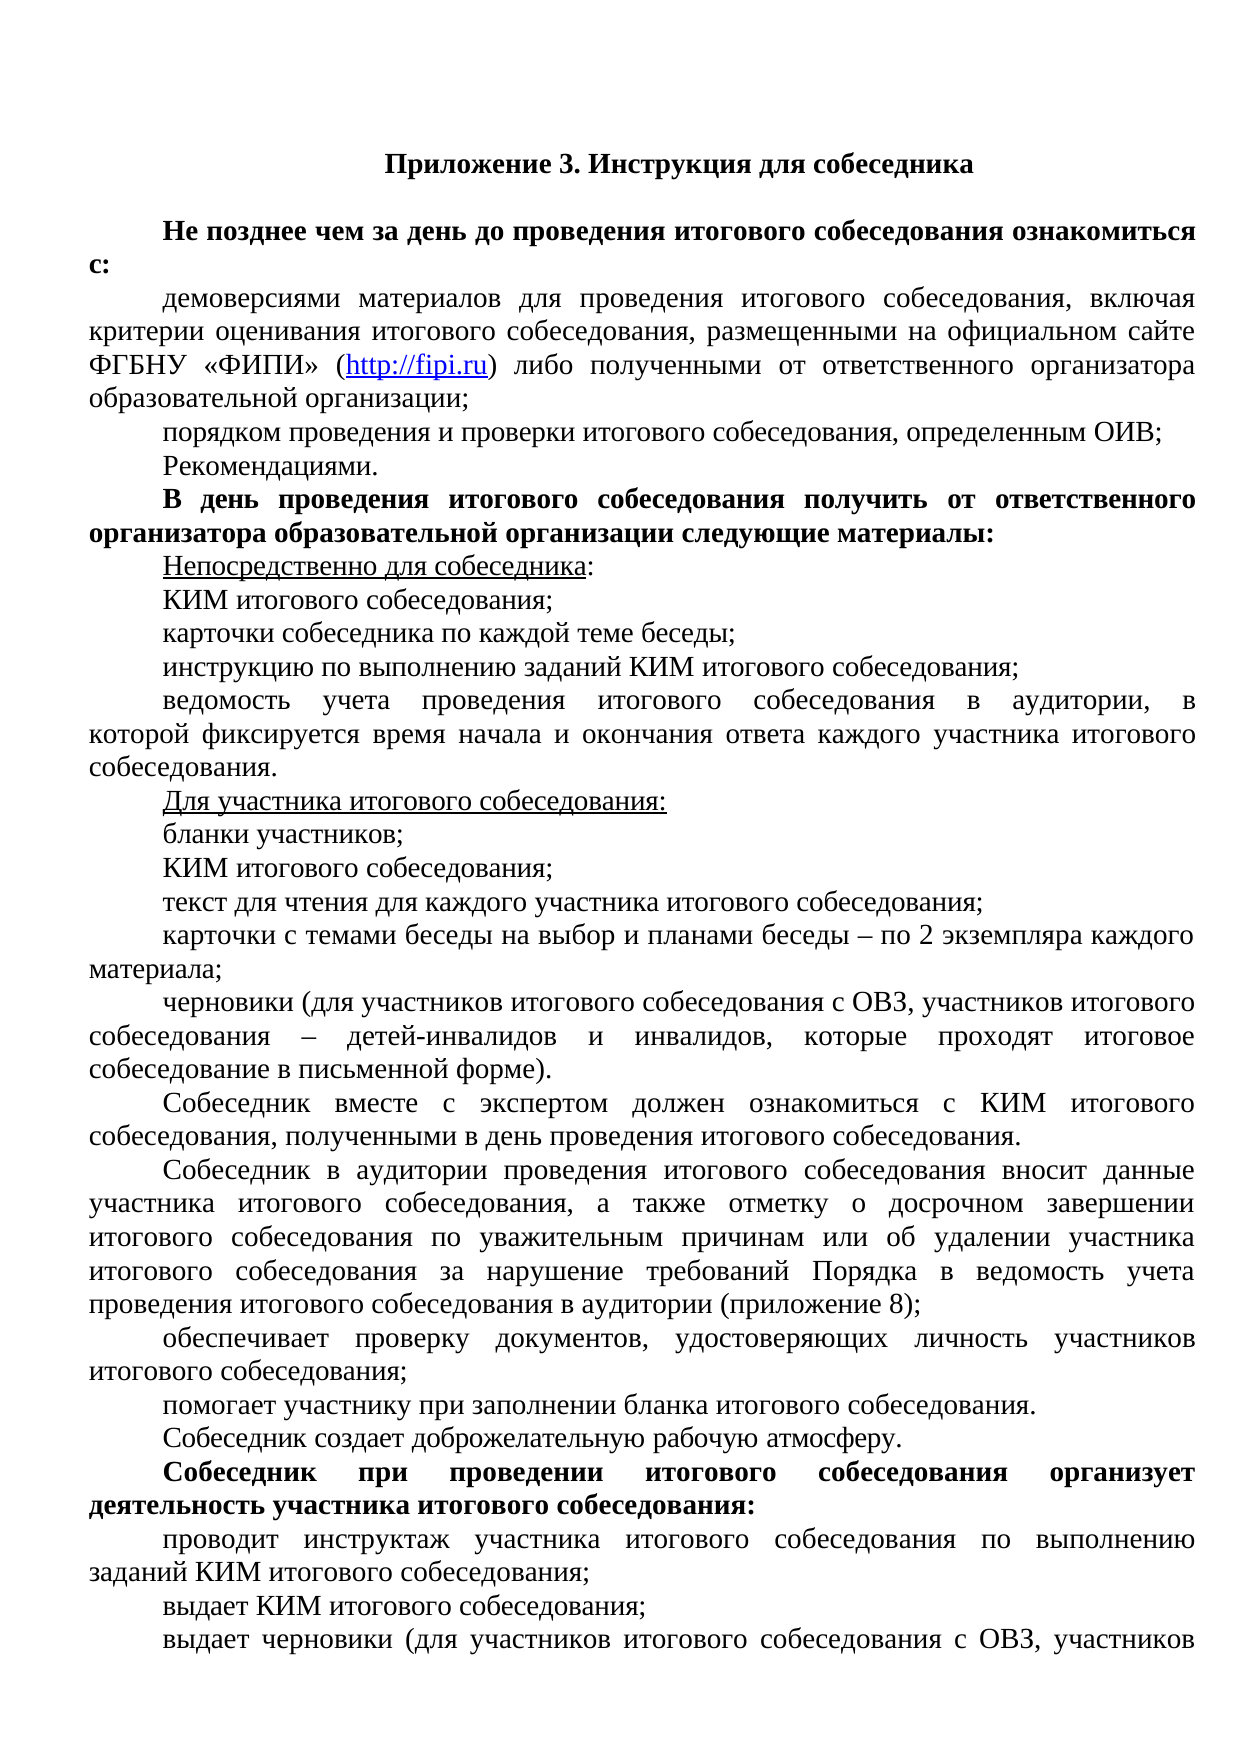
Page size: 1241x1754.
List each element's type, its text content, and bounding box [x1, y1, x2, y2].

subtitle Приложение 3. Инструкция для собеседника [88, 146, 1196, 179]
text Собеседник вместе с экспертом должен ознакомиться с КИМ итогового собеседования, полученными в день проведения итогового собеседования. [88, 1085, 1196, 1152]
text Непосредственно для собеседника: [88, 548, 1196, 582]
text ведомость учета проведения итогового собеседования в аудитории, в которой фиксируется время начала и окончания ответа каждого участника итогового собеседования. [88, 682, 1196, 783]
text Собеседник создает доброжелательную рабочую атмосферу. [88, 1420, 1196, 1454]
text Рекомендациями. [88, 448, 1196, 481]
text Для участника итогового собеседования: [88, 783, 1196, 817]
text В день проведения итогового собеседования получить от ответственного организатора образовательной организации следующие материалы: [88, 481, 1196, 548]
text черновики (для участников итогового собеседования с ОВЗ, участников итогового собеседования – детей-инвалидов и инвалидов, которые проходят итоговое собеседование в письменной форме). [88, 984, 1196, 1085]
text проводит инструктаж участника итогового собеседования по выполнению заданий КИМ итогового собеседования; [88, 1521, 1196, 1588]
text карточки собеседника по каждой теме беседы; [88, 615, 1196, 649]
text КИМ итогового собеседования; [88, 850, 1196, 884]
text КИМ итогового собеседования; [88, 582, 1196, 615]
text демоверсиями материалов для проведения итогового собеседования, включая критерии оценивания итогового собеседования, размещенными на официальном сайте ФГБНУ «ФИПИ» (http://fipi.ru) либо полученными от ответственного организатора образовательной организации; [88, 280, 1196, 414]
text обеспечивает проверку документов, удостоверяющих личность участников итогового собеседования; [88, 1320, 1196, 1387]
text бланки участников; [88, 817, 1196, 850]
text Собеседник в аудитории проведения итогового собеседования вносит данные участника итогового собеседования, а также отметку о досрочном завершении итогового собеседования по уважительным причинам или об удалении участника итогового собеседования за нарушение требований Порядка в ведомость учета проведения итогового собеседования в аудитории (приложение 8); [88, 1152, 1196, 1320]
text текст для чтения для каждого участника итогового собеседования; [88, 884, 1196, 917]
text порядком проведения и проверки итогового собеседования, определенным ОИВ; [88, 414, 1196, 448]
text Собеседник при проведении итогового собеседования организует деятельность участника итогового собеседования: [88, 1454, 1196, 1521]
text Не позднее чем за день до проведения итогового собеседования ознакомиться с: [88, 213, 1196, 280]
text инструкцию по выполнению заданий КИМ итогового собеседования; [88, 649, 1196, 682]
text помогает участнику при заполнении бланка итогового собеседования. [88, 1387, 1196, 1420]
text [88, 1622, 1196, 1655]
text карточки с темами беседы на выбор и планами беседы – по 2 экземпляра каждого материала; [88, 917, 1196, 984]
text выдает КИМ итогового собеседования; [88, 1588, 1196, 1622]
